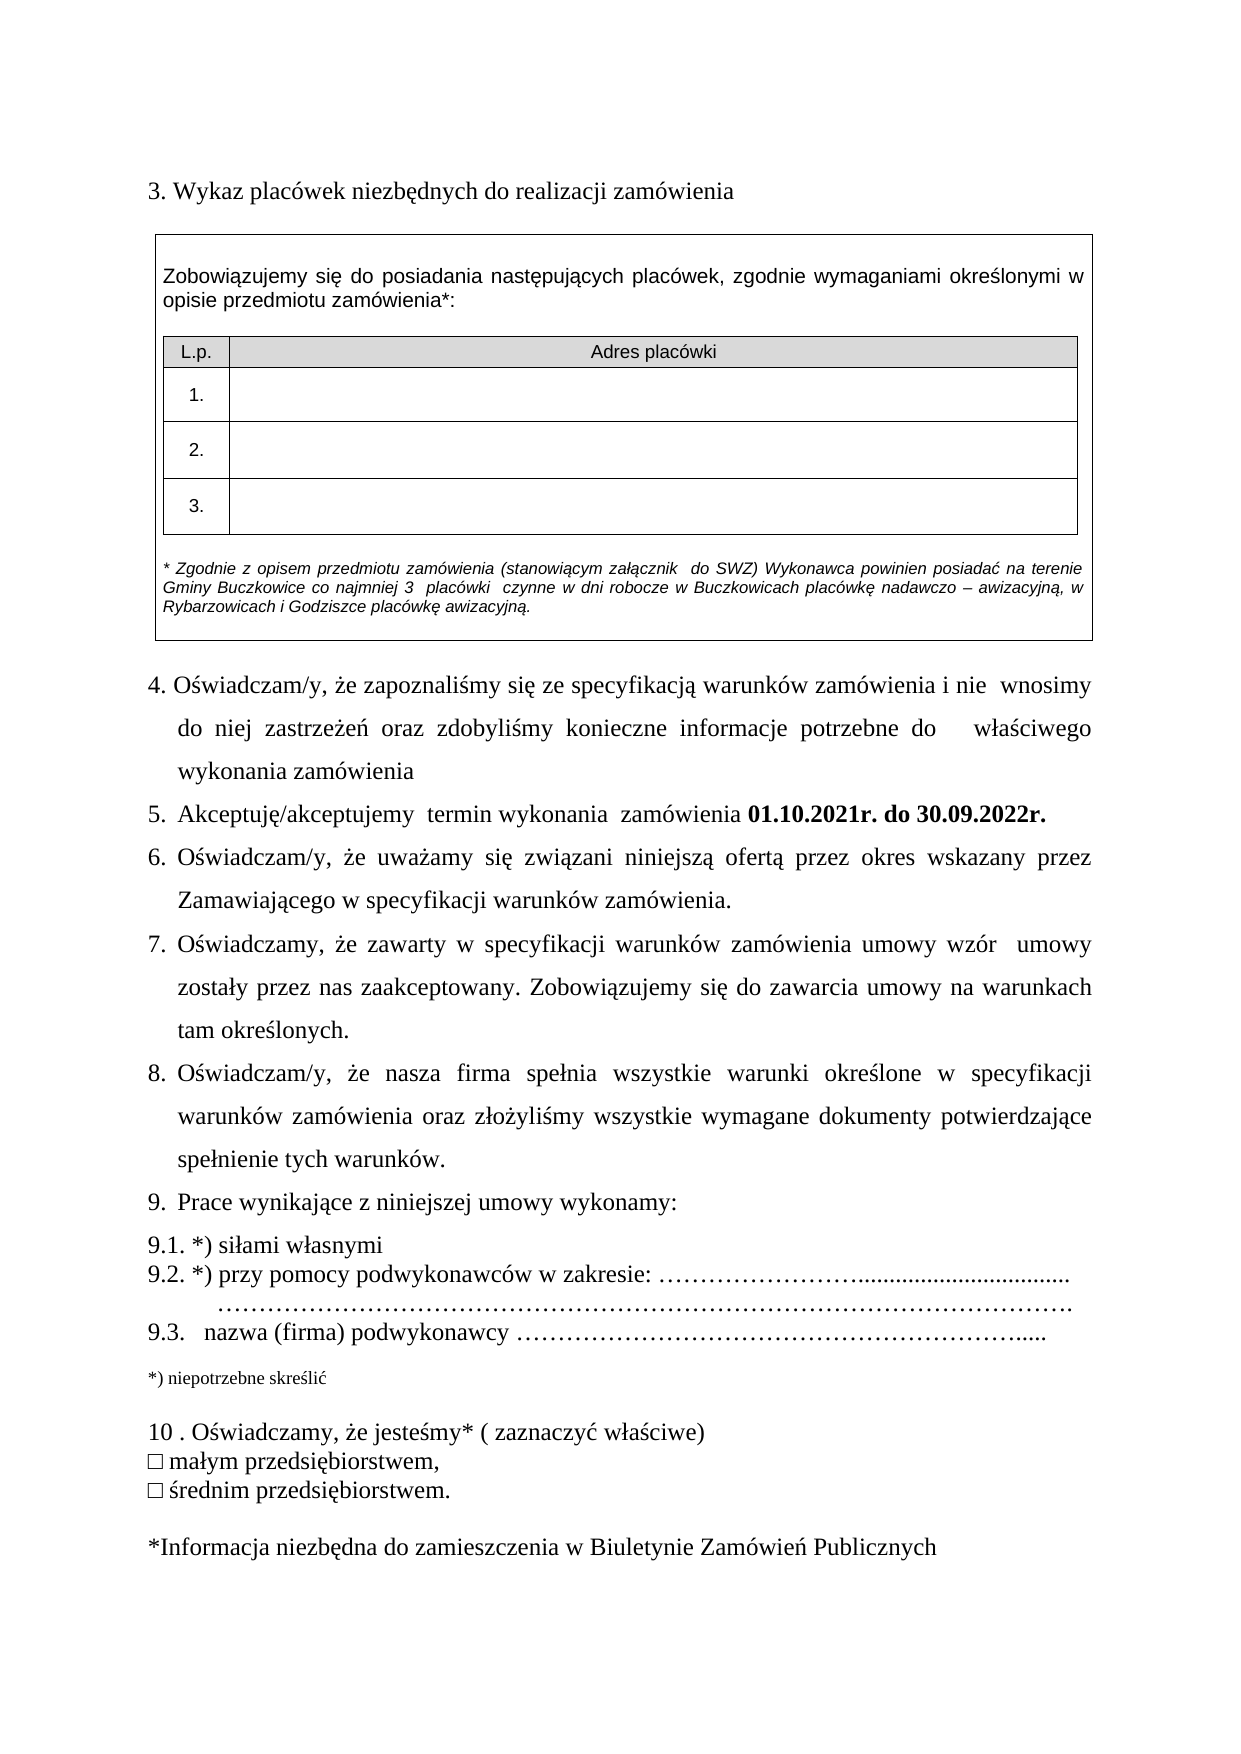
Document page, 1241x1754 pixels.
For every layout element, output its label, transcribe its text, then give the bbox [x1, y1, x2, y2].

table_header Zobowiązujemy się do posiadania następujących placówek, zgodnie wymaganiami określonymi w opisie przedmiotu zamówienia*: * Zgodnie z opisem przedmiotu zamówienia (stanowiącym załącznik do SWZ) Wykonawca powinien posiadać na terenie Gminy Buczkowice co najmniej 3 placówki czynne w dni robocze w Buczkowicach placówkę nadawczo – awizacyjną, w Rybarzowicach i Godziszce placówkę awizacyjną. [156, 235, 1092, 640]
text 10 . Oświadczamy, że jesteśmy* ( zaznaczyć właściwe) [148, 1417, 1093, 1446]
text 3. Wykaz placówek niezbędnych do realizacji zamówienia [148, 176, 1093, 205]
list Oświadczam/y, że nasza firma spełnia wszystkie warunki określone w specyfikacji warunków zamówienia oraz złożyliśmy wszystkie wymagane dokumenty potwierdzające spełnienie tych warunków. [148, 1058, 1093, 1173]
list Oświadczam/y, że uważamy się związani niniejszą ofertą przez okres wskazany przez Zamawiającego w specyfikacji warunków zamówienia. [148, 842, 1093, 914]
text 9.2. *) przy pomocy podwykonawców w zakresie: …………………….................................. [148, 1259, 1093, 1288]
text *) niepotrzebne skreślić [148, 1367, 1093, 1389]
text 9.1. *) siłami własnymi [148, 1231, 1093, 1259]
text …………………………………………………………………………………………. [148, 1288, 1093, 1317]
text 9.3. nazwa (firma) podwykonawcy ……………………………………………………..... [148, 1317, 1093, 1346]
text *Informacja niezbędna do zamieszczenia w Biuletynie Zamówień Publicznych [148, 1532, 1093, 1561]
text 4. Oświadczam/y, że zapoznaliśmy się ze specyfikacją warunków zamówienia i nie wnosimy do niej zastrzeżeń oraz zdobyliśmy konieczne informacje potrzebne do właściwego wykonania zamówienia [148, 670, 1093, 785]
text □ małym przedsiębiorstwem, [148, 1446, 1093, 1475]
list Prace wynikające z niniejszej umowy wykonamy: [148, 1187, 1093, 1216]
list Akceptuję/akceptujemy termin wykonania zamówienia 01.10.2021r. do 30.09.2022r. [148, 799, 1093, 828]
text □ średnim przedsiębiorstwem. [148, 1475, 1093, 1504]
list Oświadczamy, że zawarty w specyfikacji warunków zamówienia umowy wzór umowy zostały przez nas zaakceptowany. Zobowiązujemy się do zawarcia umowy na warunkach tam określonych. [148, 929, 1093, 1044]
